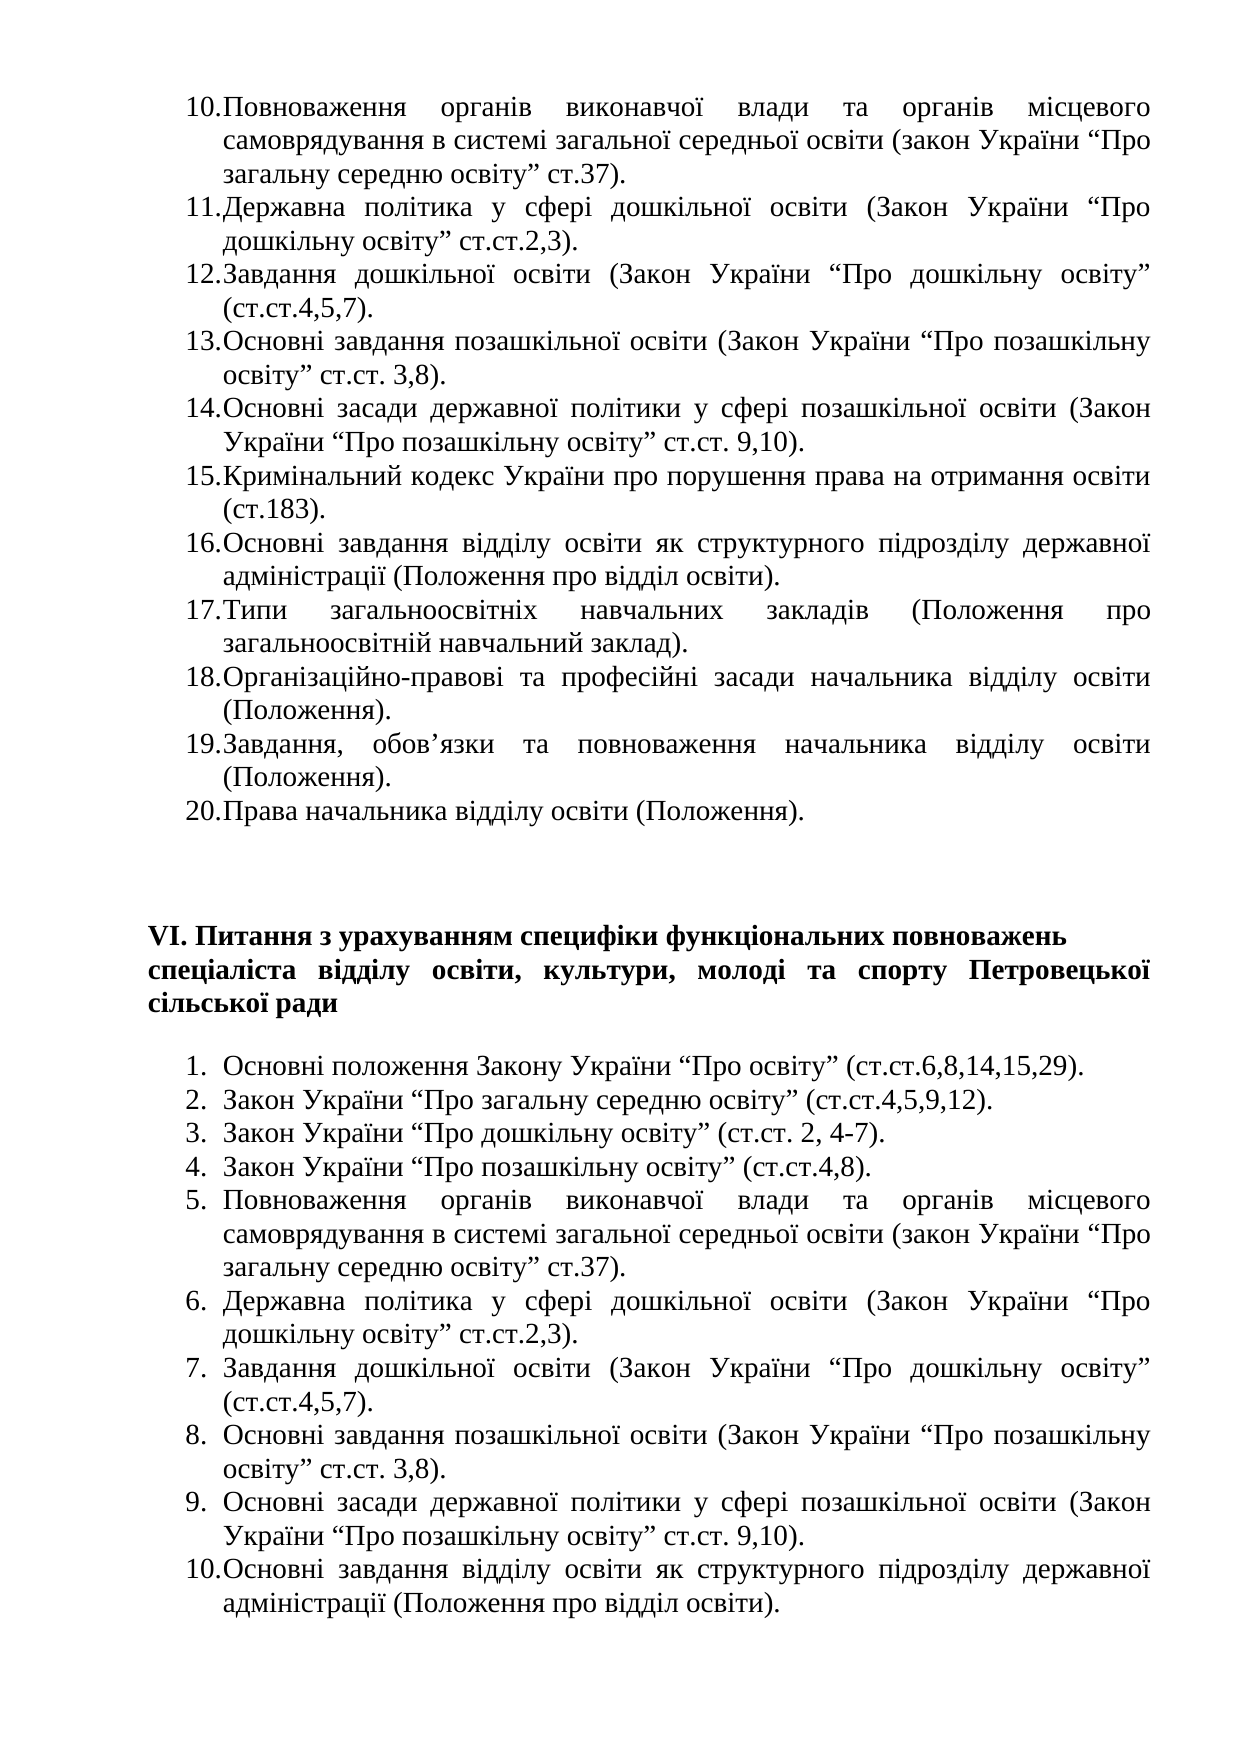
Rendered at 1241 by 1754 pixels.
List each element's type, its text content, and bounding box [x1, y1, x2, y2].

list Повноваження органів виконавчої влади та органів місцевого самоврядування в системі загальної середньої освіти (закон України “Про загальну середню освіту” ст.37). [185, 1182, 1152, 1283]
list Організаційно-правові та професійні засади начальника відділу освіти (Положення). [185, 659, 1152, 726]
list Закон України “Про дошкільну освіту” (ст.ст. 2, 4-7). [185, 1115, 1152, 1149]
list Основні засади державної політики у сфері позашкільної освіти (Закон України “Про позашкільну освіту” ст.ст. 9,10). [185, 391, 1152, 458]
list Повноваження органів виконавчої влади та органів місцевого самоврядування в системі загальної середньої освіти (закон України “Про загальну середню освіту” ст.37). [185, 89, 1152, 189]
list Кримінальний кодекс України про порушення права на отримання освіти (ст.183). [185, 458, 1152, 525]
list Основні положення Закону України “Про освіту” (ст.ст.6,8,14,15,29). [185, 1048, 1152, 1082]
list Завдання дошкільної освіти (Закон України “Про дошкільну освіту” (ст.ст.4,5,7). [185, 1350, 1152, 1417]
list Основні завдання позашкільної освіти (Закон України “Про позашкільну освіту” ст.ст. 3,8). [185, 323, 1152, 391]
list Типи загальноосвітніх навчальних закладів (Положення про загальноосвітній навчальний заклад). [185, 592, 1152, 659]
list Завдання, обов’язки та повноваження начальника відділу освіти (Положення). [185, 726, 1152, 793]
list Державна політика у сфері дошкільної освіти (Закон України “Про дошкільну освіту” ст.ст.2,3). [185, 1283, 1152, 1350]
list Основні засади державної політики у сфері позашкільної освіти (Закон України “Про позашкільну освіту” ст.ст. 9,10). [185, 1484, 1152, 1551]
text VI. Питання з урахуванням специфіки функціональних повноважень [148, 918, 1152, 952]
list Основні завдання позашкільної освіти (Закон України “Про позашкільну освіту” ст.ст. 3,8). [185, 1417, 1152, 1484]
list Закон України “Про загальну середню освіту” (ст.ст.4,5,9,12). [185, 1082, 1152, 1115]
list Основні завдання відділу освіти як структурного підрозділу державної адміністрації (Положення про відділ освіти). [185, 1551, 1152, 1618]
text спеціаліста відділу освіти, культури, молоді та спорту Петровецької сільської ради [148, 952, 1152, 1019]
list Права начальника відділу освіти (Положення). [185, 793, 1152, 827]
list Завдання дошкільної освіти (Закон України “Про дошкільну освіту” (ст.ст.4,5,7). [185, 256, 1152, 323]
list Закон України “Про позашкільну освіту” (ст.ст.4,8). [185, 1149, 1152, 1182]
list Державна політика у сфері дошкільної освіти (Закон України “Про дошкільну освіту” ст.ст.2,3). [185, 189, 1152, 256]
list Основні завдання відділу освіти як структурного підрозділу державної адміністрації (Положення про відділ освіти). [185, 525, 1152, 592]
